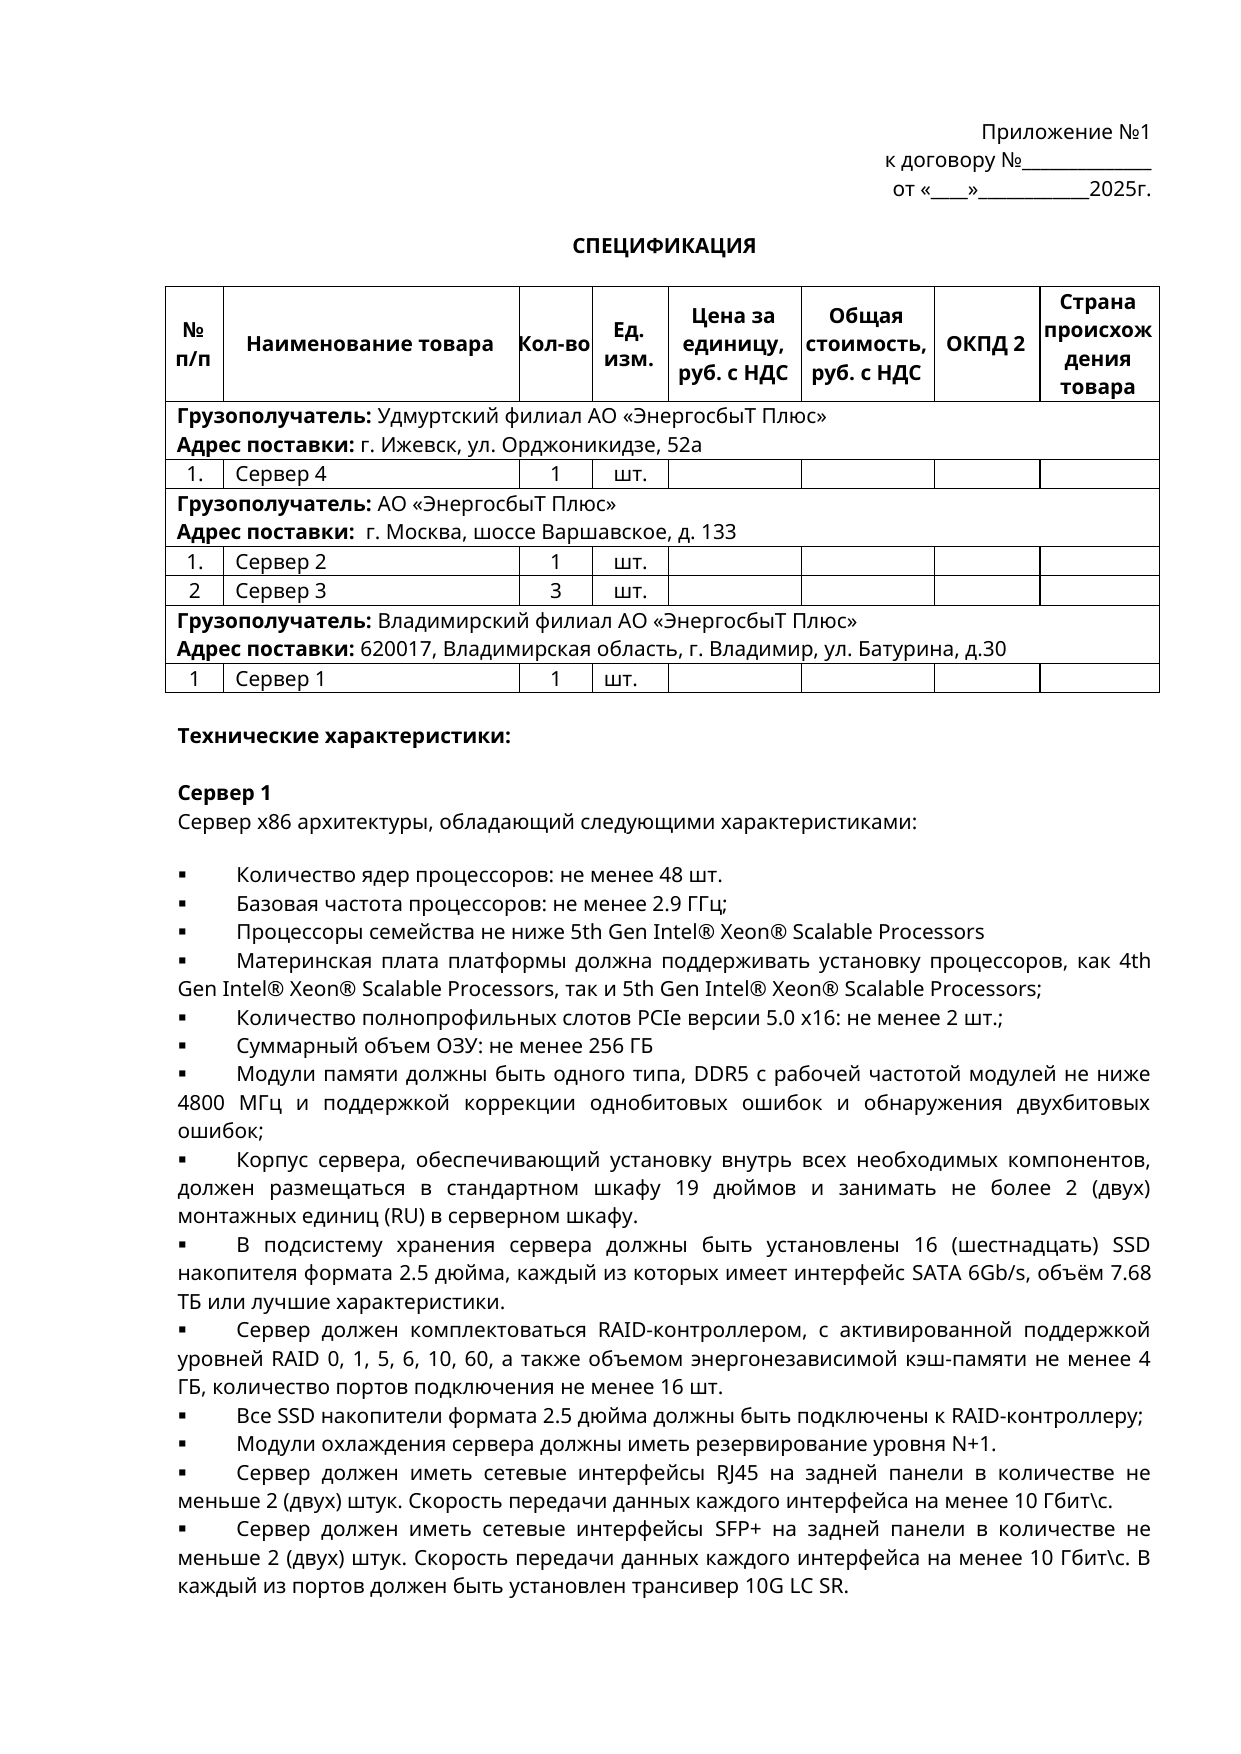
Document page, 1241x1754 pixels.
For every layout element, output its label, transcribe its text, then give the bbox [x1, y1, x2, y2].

list Модули охлаждения сервера должны иметь резервирование уровня N+1. [177, 1429, 1152, 1458]
table_cell [802, 664, 934, 692]
table_cell [935, 664, 1039, 692]
table_cell Сервер 4 [224, 460, 519, 488]
table_cell Грузополучатель: АО «ЭнергосбыТ Плюс» Адрес поставки: г. Москва, шоссе Варшавское, д. 133 [166, 489, 1159, 546]
text от «____»____________2025г. [177, 174, 1152, 202]
table_cell [1041, 576, 1159, 605]
table_header Кол-во [520, 287, 592, 401]
table_cell 1 [520, 547, 592, 575]
table_cell [802, 547, 934, 575]
table_cell 2 [166, 576, 223, 605]
table_cell [802, 576, 934, 605]
text Приложение №1 [177, 117, 1152, 146]
table_header Общая стоимость, руб. с НДС [802, 287, 934, 401]
table_cell 1 [520, 460, 592, 488]
table_cell [1041, 547, 1159, 575]
table_cell [1041, 460, 1159, 488]
table_cell [669, 664, 801, 692]
table_cell 3 [520, 576, 592, 605]
text к договору №______________ [177, 146, 1152, 174]
table_cell [935, 460, 1039, 488]
list Процессоры семейства не ниже 5th Gen Intel® Xeon® Scalable Processors [177, 917, 1152, 946]
table_cell [802, 460, 934, 488]
list Сервер должен комплектоваться RAID-контроллером, с активированной поддержкой уровней RAID 0, 1, 5, 6, 10, 60, а также объемом энергонезависимой кэш-памяти не менее 4 ГБ, количество портов подключения не менее 16 шт. [177, 1315, 1152, 1401]
list Материнская плата платформы должна поддерживать установку процессоров, как 4th Gen Intel® Xeon® Scalable Processors, так и 5th Gen Intel® Xeon® Scalable Processors; [177, 946, 1152, 1003]
table_cell Сервер 2 [224, 547, 519, 575]
table_header Страна происхождения товара [1041, 287, 1159, 401]
table_cell 1. [166, 460, 223, 488]
table_cell шт. [593, 576, 668, 605]
table_cell Сервер 1 [224, 664, 519, 692]
table_cell Грузополучатель: Удмуртский филиал АО «ЭнергосбыТ Плюс» Адрес поставки: г. Ижевск, ул. Орджоникидзе, 52а [166, 402, 1159, 458]
table_cell [669, 576, 801, 605]
table_cell шт. [593, 547, 668, 575]
list Сервер 1 [177, 778, 1152, 807]
table_cell [669, 547, 801, 575]
list Модули памяти должны быть одного типа, DDR5 с рабочей частотой модулей не ниже 4800 МГц и поддержкой коррекции однобитовых ошибок и обнаружения двухбитовых ошибок; [177, 1059, 1152, 1145]
table_cell 1 [520, 664, 592, 692]
list Сервер должен иметь сетевые интерфейсы SFP+ на задней панели в количестве не меньше 2 (двух) штук. Скорость передачи данных каждого интерфейса на менее 10 Гбит\с. В каждый из портов должен быть установлен трансивер 10G LC SR. [177, 1514, 1152, 1600]
text СПЕЦИФИКАЦИЯ [177, 231, 1152, 259]
table_cell [669, 460, 801, 488]
table_cell шт. [593, 664, 668, 692]
table_cell [935, 547, 1039, 575]
table_cell 1. [166, 547, 223, 575]
table_header № п/п [166, 287, 223, 401]
table_header ОКПД 2 [935, 287, 1039, 401]
table_header Цена за единицу, руб. с НДС [669, 287, 801, 401]
list В подсистему хранения сервера должны быть установлены 16 (шестнадцать) SSD накопителя формата 2.5 дюйма, каждый из которых имеет интерфейс SATA 6Gb/s, объём 7.68 ТБ или лучшие характеристики. [177, 1230, 1152, 1315]
table_cell 1 [166, 664, 223, 692]
text Технические характеристики: [177, 722, 1102, 750]
table_cell [1041, 664, 1159, 692]
text Сервер х86 архитектуры, обладающий следующими характеристиками: [177, 807, 1152, 835]
table_cell Грузополучатель: Владимирский филиал АО «ЭнергосбыТ Плюс» Адрес поставки: 620017, Владимирская область, г. Владимир, ул. Батурина, д.30 [166, 606, 1159, 663]
table_header Наименование товара [224, 287, 519, 401]
table_cell шт. [593, 460, 668, 488]
list Корпус сервера, обеспечивающий установку внутрь всех необходимых компонентов, должен размещаться в стандартном шкафу 19 дюймов и занимать не более 2 (двух) монтажных единиц (RU) в серверном шкафу. [177, 1145, 1152, 1230]
table_header Ед. изм. [593, 287, 668, 401]
table_cell Сервер 3 [224, 576, 519, 605]
list Сервер должен иметь сетевые интерфейсы RJ45 на задней панели в количестве не меньше 2 (двух) штук. Скорость передачи данных каждого интерфейса на менее 10 Гбит\с. [177, 1458, 1152, 1514]
list Количество ядер процессоров: не менее 48 шт. [177, 860, 1152, 889]
list Все SSD накопители формата 2.5 дюйма должны быть подключены к RAID-контроллеру; [177, 1401, 1152, 1429]
list Базовая частота процессоров: не менее 2.9 ГГц; [177, 889, 1152, 917]
list Суммарный объем ОЗУ: не менее 256 ГБ [177, 1031, 1152, 1059]
table_cell [935, 576, 1039, 605]
list Количество полнопрофильных слотов PCIe версии 5.0 х16: не менее 2 шт.; [177, 1003, 1152, 1031]
